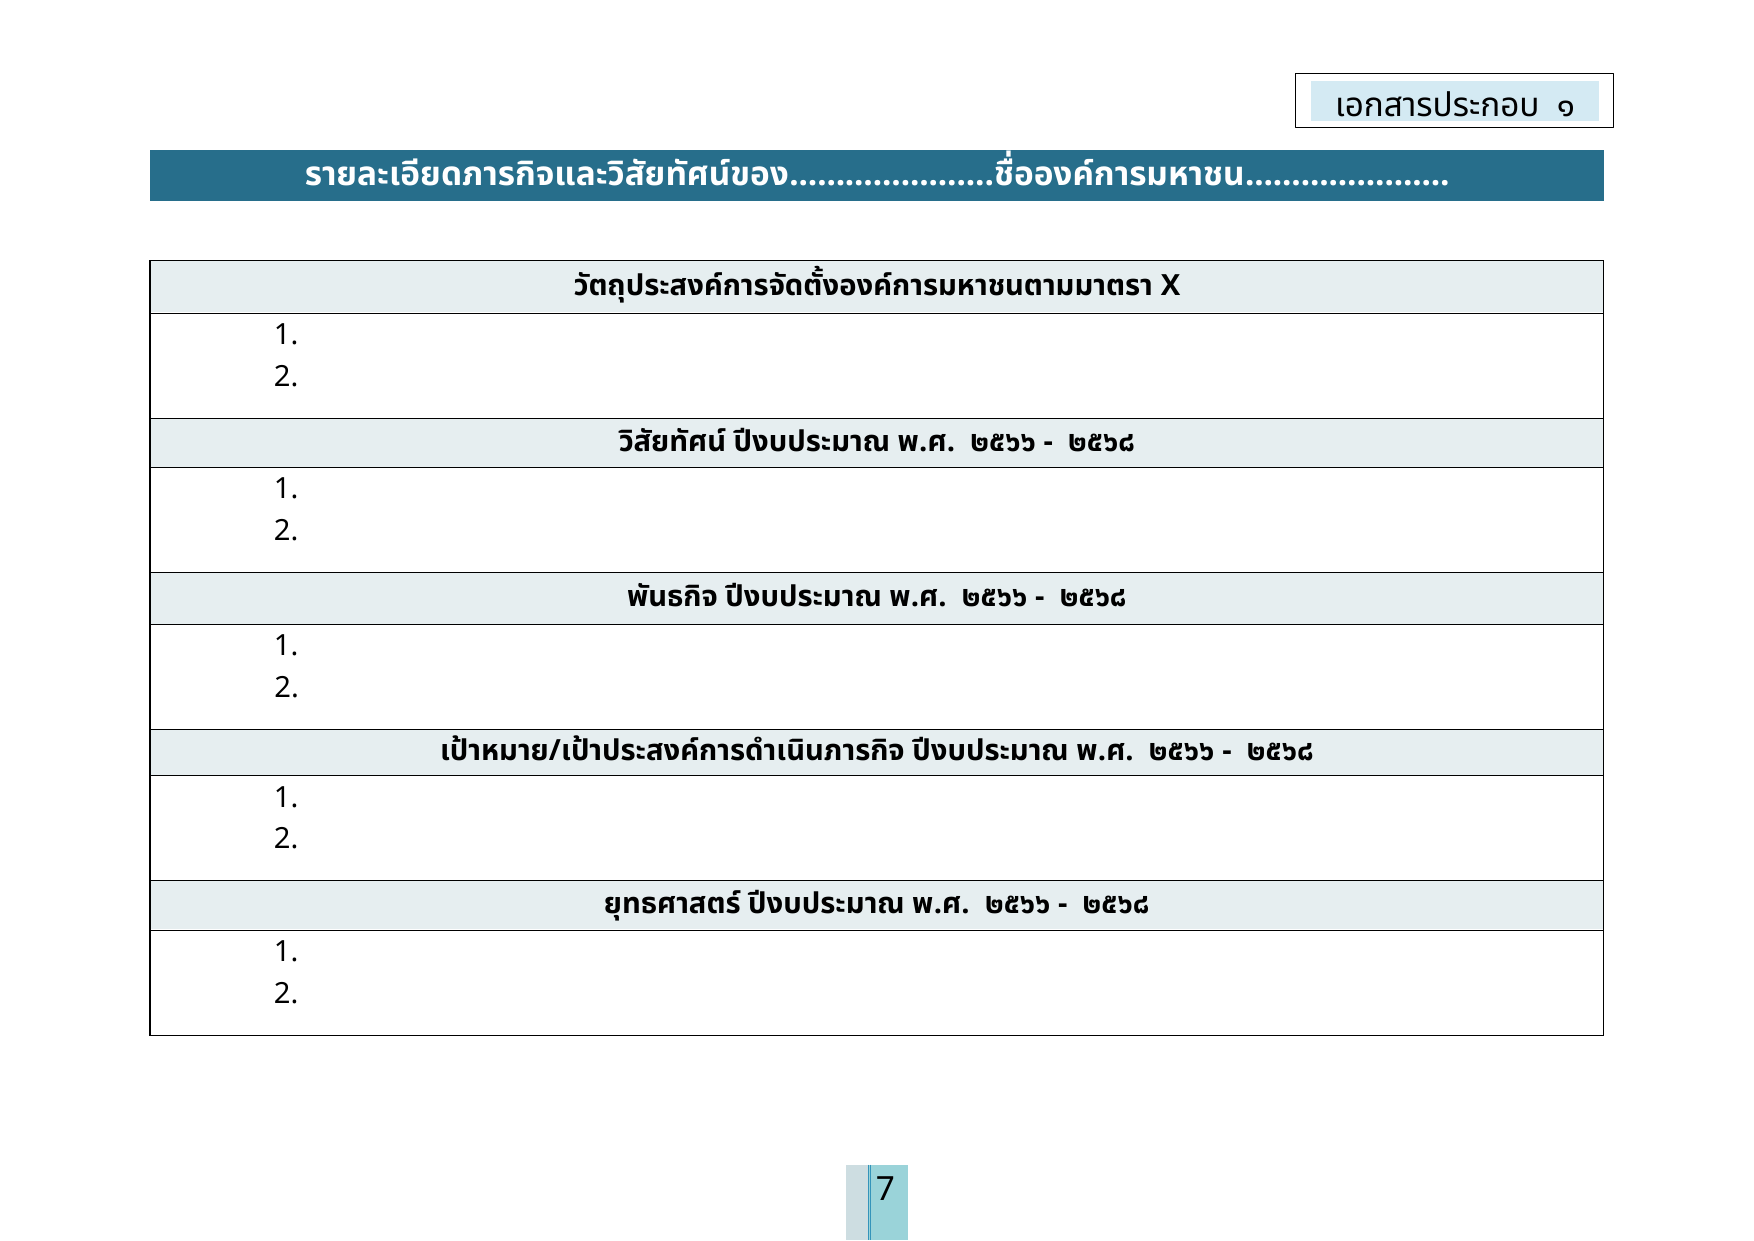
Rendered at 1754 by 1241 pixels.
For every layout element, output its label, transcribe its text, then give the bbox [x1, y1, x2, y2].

table_cell พันธกิจ ปีงบประมาณ พ.ศ. ๒๕๖๖ - ๒๕๖๘ [151, 573, 1603, 624]
table_cell เป้าหมาย/เป้าประสงค์การดำเนินภารกิจ ปีงบประมาณ พ.ศ. ๒๕๖๖ - ๒๕๖๘ [151, 730, 1603, 775]
table_cell [151, 625, 1603, 728]
table_cell [151, 931, 1603, 1034]
table_cell ยุทธศาสตร์ ปีงบประมาณ พ.ศ. ๒๕๖๖ - ๒๕๖๘ [151, 881, 1603, 929]
table_cell [151, 776, 1603, 880]
table_cell [151, 314, 1603, 417]
table_header วัตถุประสงค์การจัดตั้งองค์การมหาชนตามมาตรา X [151, 261, 1603, 312]
table_cell วิสัยทัศน์ ปีงบประมาณ พ.ศ. ๒๕๖๖ - ๒๕๖๘ [151, 419, 1603, 467]
table_cell [151, 468, 1603, 572]
text รายละเอียดภารกิจและวิสัยทัศน์ของ………………….ชื่อองค์การมหาชน…………………. [150, 150, 1604, 201]
